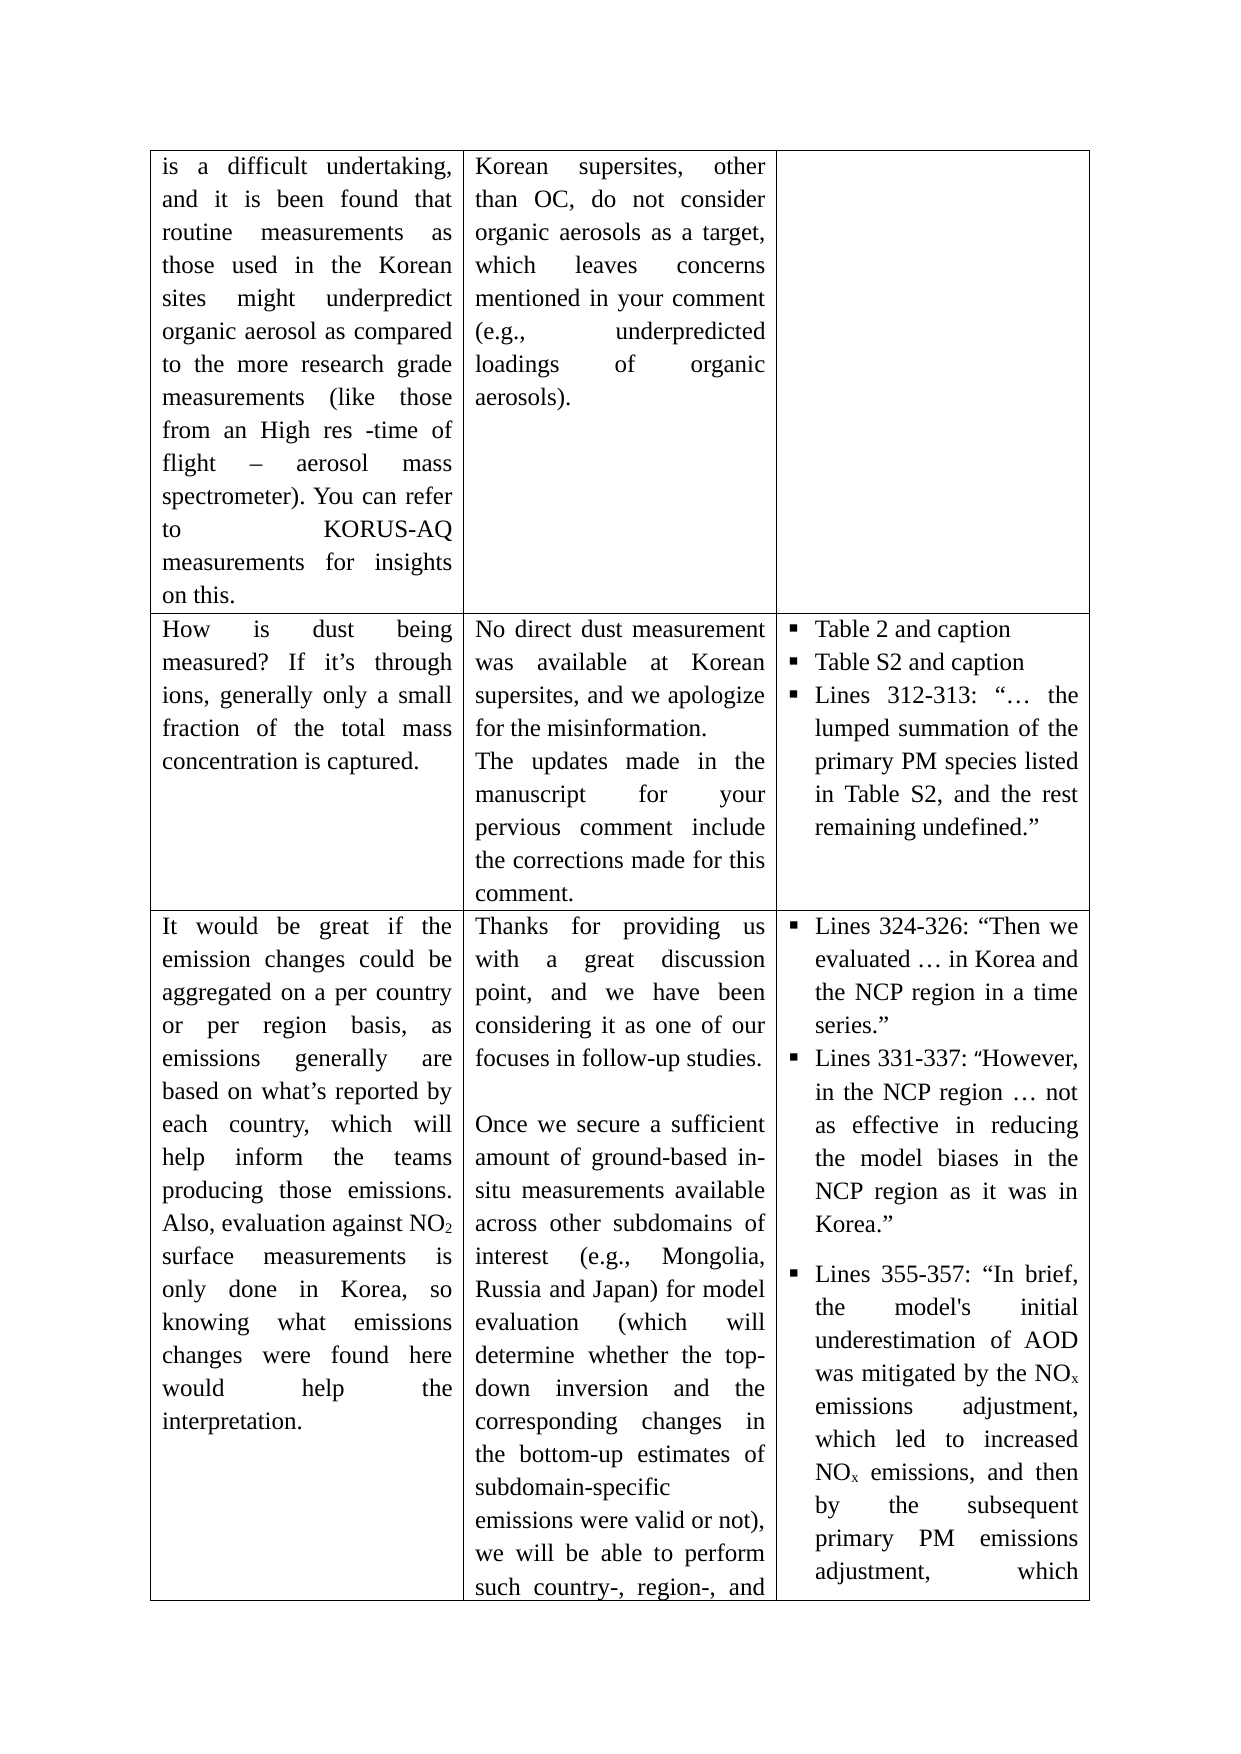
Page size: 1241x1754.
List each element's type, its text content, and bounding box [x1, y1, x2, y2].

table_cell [464, 151, 776, 613]
table_cell No direct dust measurement was available at Korean supersites, and we apologize for the misinformation. The updates made in the manuscript for your pervious comment include the corrections made for this comment. [464, 614, 776, 910]
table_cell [151, 911, 463, 1600]
table_cell Table 2 and caption Table S2 and caption Lines 312-313: “… the lumped summation of the primary PM species listed in Table S2, and the rest remaining undefined.” [777, 614, 1089, 910]
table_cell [777, 911, 1089, 1600]
table_cell [777, 151, 1089, 613]
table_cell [464, 911, 776, 1600]
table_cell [151, 151, 463, 613]
table_cell How is dust being measured? If it’s through ions, generally only a small fraction of the total mass concentration is captured. [151, 614, 463, 910]
